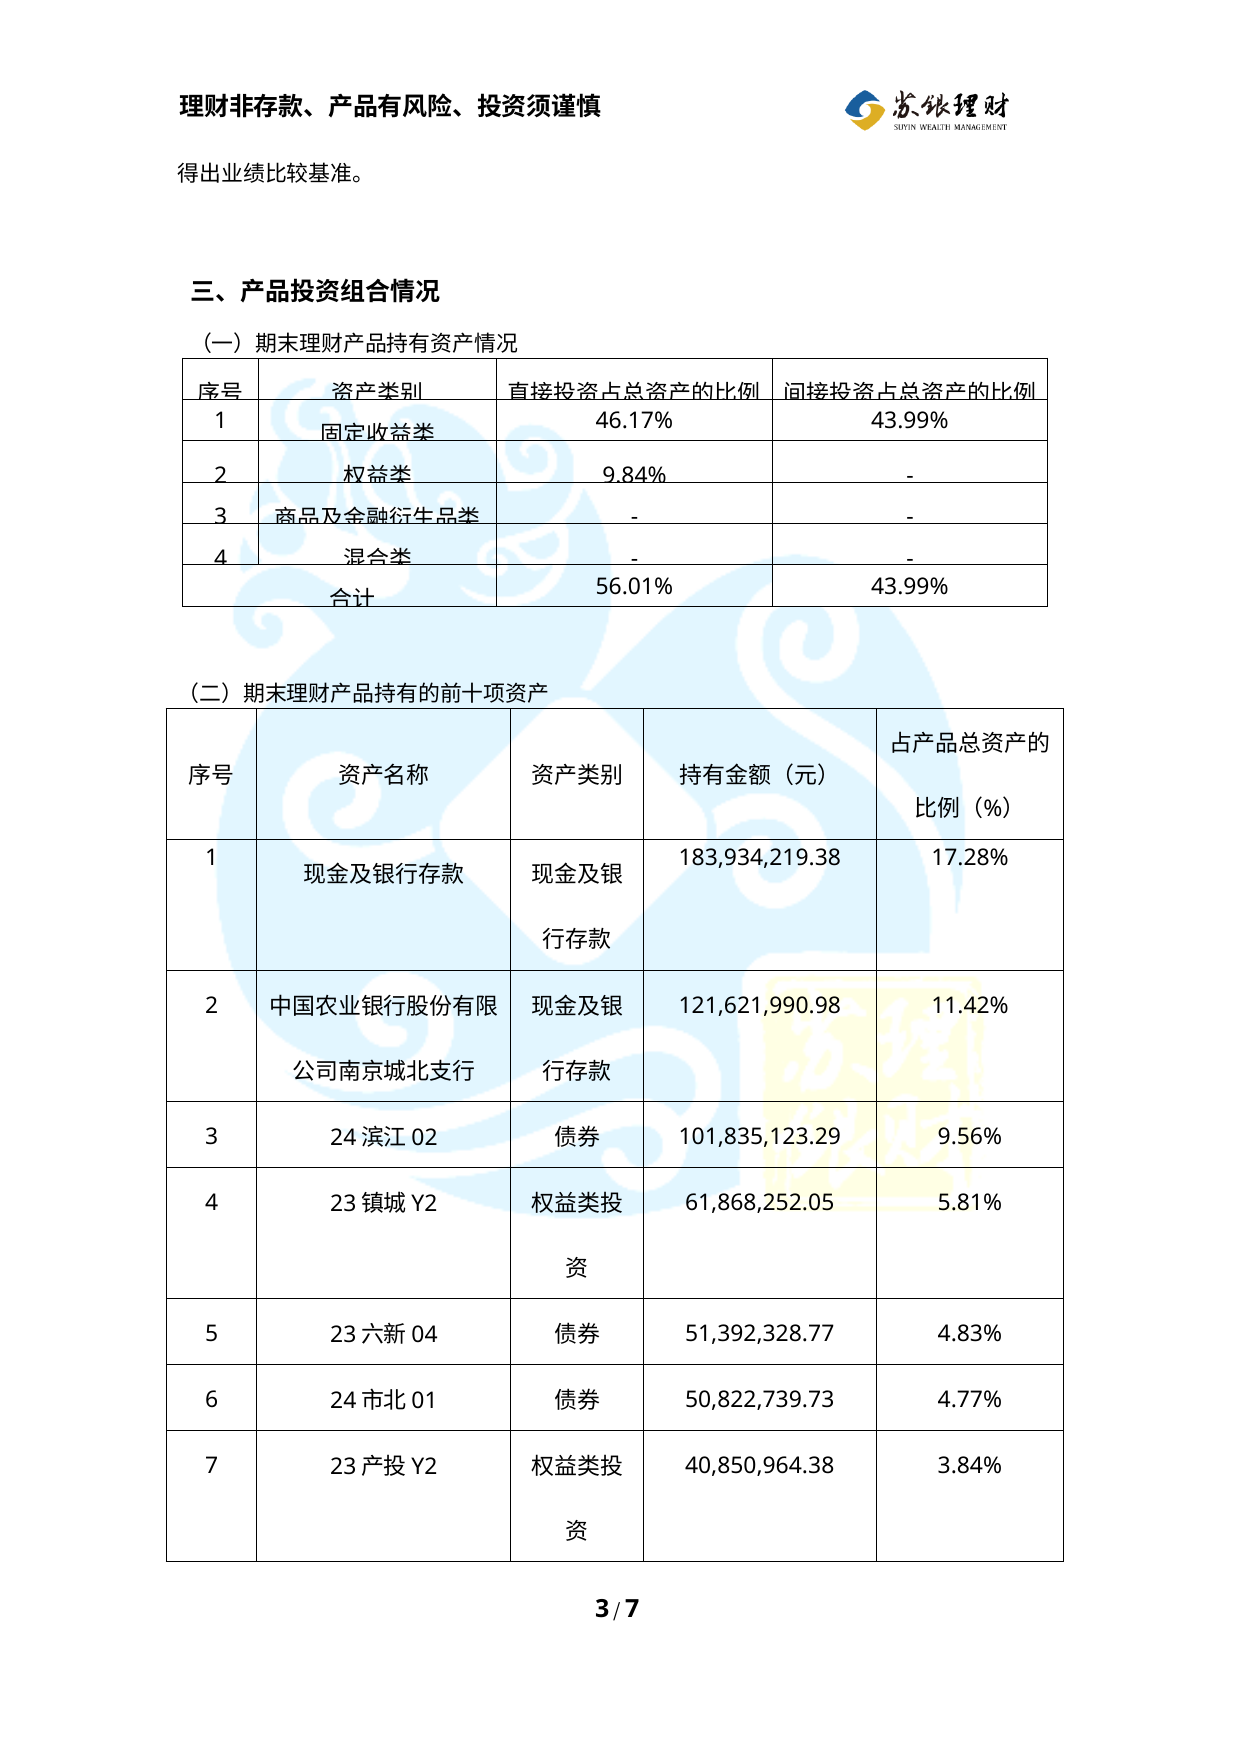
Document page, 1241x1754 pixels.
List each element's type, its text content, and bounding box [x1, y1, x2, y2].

table_header 间接投资占总资产的比例 [773, 359, 1047, 399]
table_header 资产类别 [259, 359, 496, 399]
table_cell - [773, 441, 1047, 482]
table_cell 债券 [511, 1299, 643, 1364]
table_cell 混合类 [259, 524, 496, 564]
table_cell 56.01% [497, 565, 772, 606]
table_header 直接投资占总资产的比例 [497, 359, 772, 399]
table_cell 5 [167, 1299, 256, 1364]
picture [820, 72, 1039, 143]
table_cell 合计 [183, 565, 496, 606]
table_header 占产品总资产的比例（%） [877, 709, 1063, 839]
table_cell - [773, 483, 1047, 523]
table_header 序号 [167, 709, 256, 839]
table_cell 2 [183, 441, 258, 482]
table_cell 23产投Y2 [257, 1431, 510, 1561]
table_cell 现金及银行存款 [511, 971, 643, 1101]
table_cell 固定收益类 [259, 400, 496, 440]
table_cell 23镇城Y2 [257, 1168, 510, 1298]
table_cell 17.28% [877, 840, 1063, 970]
subtitle （二）期末理财产品持有的前十项资产 [177, 675, 1053, 708]
table_cell 3.84% [877, 1431, 1063, 1561]
table_cell 121,621,990.98 [644, 971, 876, 1101]
table_cell - [497, 524, 772, 564]
table_cell 4 [167, 1168, 256, 1298]
table_cell 权益类投资 [511, 1168, 643, 1298]
table_header 资产类别 [511, 709, 643, 839]
table_cell 43.99% [773, 565, 1047, 606]
table_cell 现金及银行存款 [511, 840, 643, 970]
table_cell 183,934,219.38 [644, 840, 876, 970]
table_cell 1 [183, 400, 258, 440]
table_cell 权益类 [259, 441, 496, 482]
table_cell 24市北01 [257, 1365, 510, 1430]
table_cell 2 [167, 971, 256, 1101]
table_cell 9.56% [877, 1102, 1063, 1167]
table_cell 101,835,123.29 [644, 1102, 876, 1167]
table_cell 46.17% [497, 400, 772, 440]
table_cell 11.42% [877, 971, 1063, 1101]
subtitle （一）期末理财产品持有资产情况 [190, 325, 1053, 358]
table_cell 债券 [511, 1365, 643, 1430]
table_header 序号 [183, 359, 258, 399]
table_cell 商品及金融衍生品类 [259, 483, 496, 523]
table_cell 债券 [511, 1102, 643, 1167]
table_cell 中国农业银行股份有限公司南京城北支行 [257, 971, 510, 1101]
table_cell 现金及银行存款 [257, 840, 510, 970]
table_cell 23六新04 [257, 1299, 510, 1364]
table_cell 9.84% [497, 441, 772, 482]
table_cell 51,392,328.77 [644, 1299, 876, 1364]
table_cell 6 [167, 1365, 256, 1430]
table_cell 4.77% [877, 1365, 1063, 1430]
table_cell 4.83% [877, 1299, 1063, 1364]
table_cell 7 [167, 1431, 256, 1561]
table_cell - [773, 524, 1047, 564]
table_cell 50,822,739.73 [644, 1365, 876, 1430]
table_cell - [497, 483, 772, 523]
table_header 持有金额（元） [644, 709, 876, 839]
table_cell 4 [183, 524, 258, 564]
table_cell 3 [167, 1102, 256, 1167]
table_cell 5.81% [877, 1168, 1063, 1298]
subtitle 三、产品投资组合情况 [190, 257, 1053, 322]
table_cell 61,868,252.05 [644, 1168, 876, 1298]
table_cell 24滨江02 [257, 1102, 510, 1167]
text 业绩比较基准不代表理财产品未来表现，不等于理财产品实际收益，不作为产品收益的业绩保证，投资者的实际收益由产品净值表现决定。管理人参考过往投资经验，依据资产投资收益水平，在产品说明书约定的投资范围和投资比例内，综合考虑收取的费用情况，模拟测算得出业绩比较基准。 [177, 156, 1053, 188]
table_cell 权益类投资 [511, 1431, 643, 1561]
table_header 资产名称 [257, 709, 510, 839]
table_cell 40,850,964.38 [644, 1431, 876, 1561]
table_cell 1 [167, 840, 256, 970]
table_cell 43.99% [773, 400, 1047, 440]
table_cell 3 [183, 483, 258, 523]
